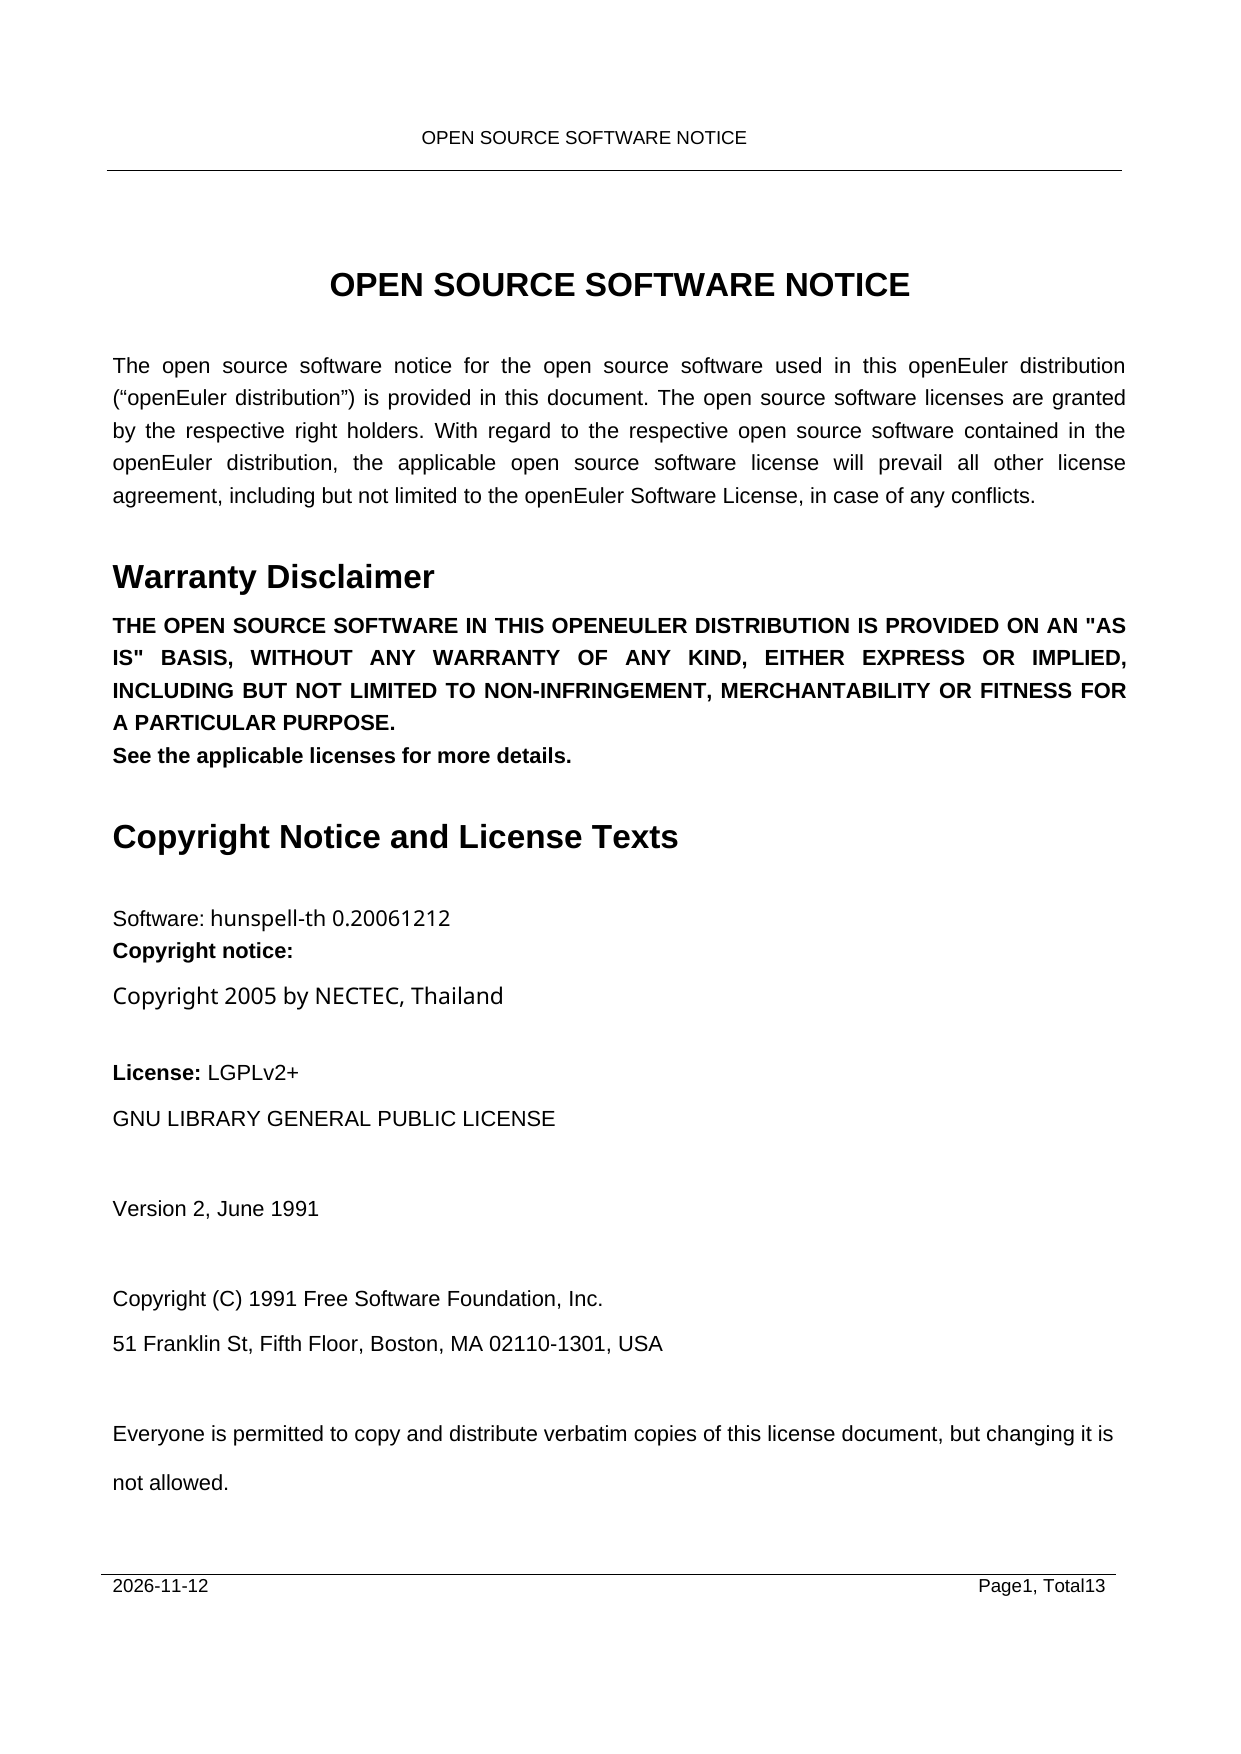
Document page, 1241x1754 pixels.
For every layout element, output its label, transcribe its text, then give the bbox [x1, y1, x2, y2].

text Version 2, June 1991 [112, 1192, 1128, 1224]
text Warranty Disclaimer [112, 544, 1128, 609]
text Software: hunspell-th 0.20061212 [112, 901, 1128, 934]
text GNU LIBRARY GENERAL PUBLIC LICENSE [112, 1102, 1128, 1134]
text Copyright (C) 1991 Free Software Foundation, Inc. [112, 1282, 1128, 1315]
text License: LGPLv2+ [112, 1057, 1128, 1089]
text Copyright Notice and License Texts [112, 804, 1128, 869]
text THE OPEN SOURCE SOFTWARE IN THIS OPENEULER DISTRIBUTION IS PROVIDED ON AN "AS IS" BASIS, WITHOUT ANY WARRANTY OF ANY KIND, EITHER EXPRESS OR IMPLIED, INCLUDING BUT NOT LIMITED TO NON-INFRINGEMENT, MERCHANTABILITY OR FITNESS FOR A PARTICULAR PURPOSE. See the applicable licenses for more details. [112, 609, 1128, 771]
text Copyright notice: [112, 934, 1128, 966]
text Everyone is permitted to copy and distribute verbatim copies of this license document, but changing it is not allowed. [112, 1417, 1128, 1499]
text OPEN SOURCE SOFTWARE NOTICE [112, 251, 1128, 316]
text Copyright 2005 by NECTEC, Thailand [112, 979, 1128, 1012]
text 51 Franklin St, Fifth Floor, Boston, MA 02110-1301, USA [112, 1327, 1128, 1360]
text The open source software notice for the open source software used in this openEuler distribution (“openEuler distribution”) is provided in this document. The open source software licenses are granted by the respective right holders. With regard to the respective open source software contained in the openEuler distribution, the applicable open source software license will prevail all other license agreement, including but not limited to the openEuler Software License, in case of any conflicts. [112, 349, 1128, 511]
